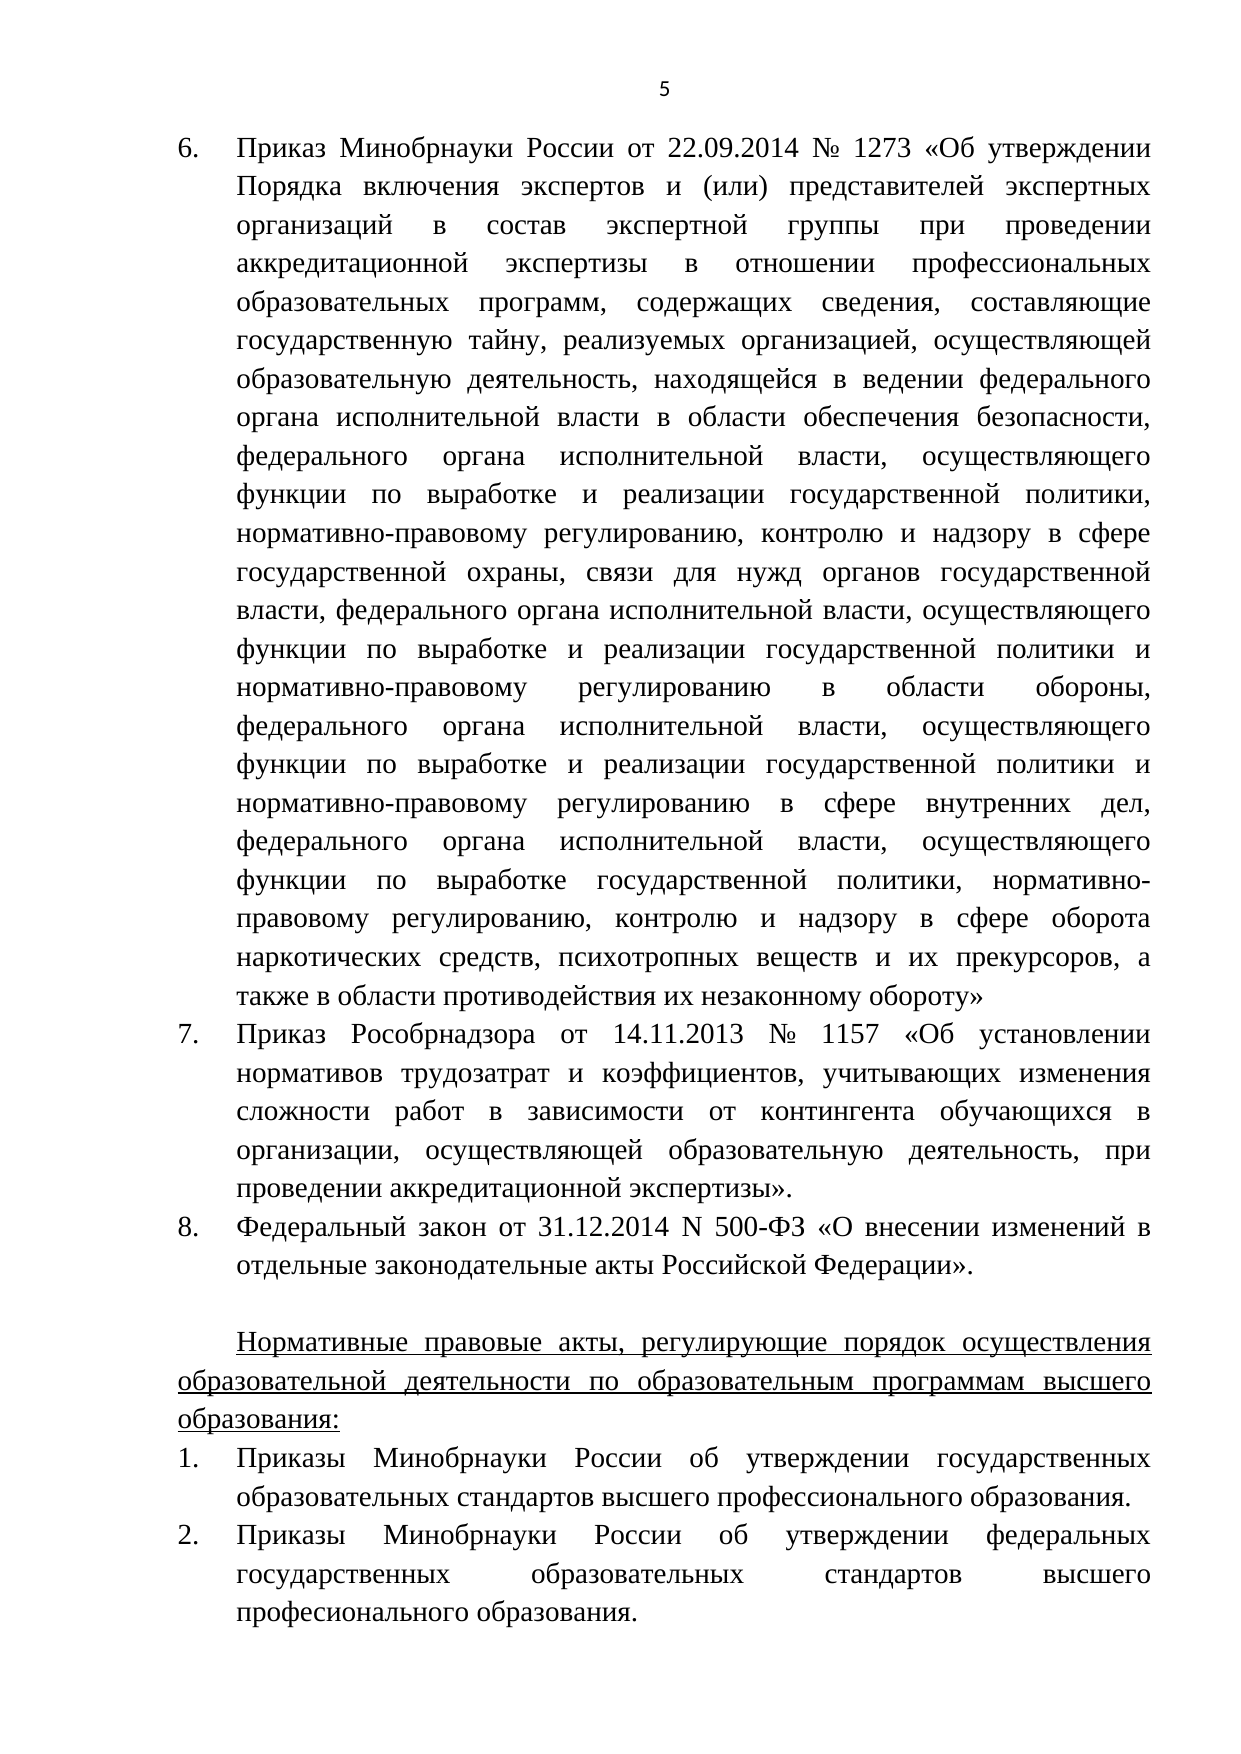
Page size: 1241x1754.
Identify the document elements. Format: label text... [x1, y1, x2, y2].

text Нормативные правовые акты, регулирующие порядок осуществления образовательной деятельности по образовательным программам высшего образования: [177, 1393, 1152, 1435]
list Федеральный закон от 31.12.2014 N 500-ФЗ «О внесении изменений в отдельные законодательные акты Российской Федерации». [177, 1209, 1152, 1281]
list Приказ Рособрнадзора от 14.11.2013 № 1157 «Об установлении нормативов трудозатрат и коэффициентов, учитывающих изменения сложности работ в зависимости от контингента обучающихся в организации, осуществляющей образовательную деятельность, при проведении аккредитационной экспертизы». [177, 1016, 1152, 1204]
text Нормативные правовые акты, регулирующие порядок осуществления образовательной деятельности по образовательным программам высшего образования: [177, 1324, 1152, 1392]
list Приказы Минобрнауки России об утверждении федеральных государственных образовательных стандартов высшего професионального образования. [177, 1517, 1152, 1628]
list Приказы Минобрнауки России об утверждении государственных образовательных стандартов высшего профессионального образования. [177, 1440, 1152, 1512]
list Приказ Минобрнауки России от 22.09.2014 № 1273 «Об утверждении Порядка включения экспертов и (или) представителей экспертных организаций в состав экспертной группы при проведении аккредитационной экспертизы в отношении профессиональных образовательных программ, содержащих сведения, составляющие государственную тайну, реализуемых организацией, осуществляющей образовательную деятельность, находящейся в ведении федерального органа исполнительной власти в области обеспечения безопасности, федерального органа исполнительной власти, осуществляющего функции по выработке и реализации государственной политики, нормативно-правовому регулированию, контролю и надзору в сфере государственной охраны, связи для нужд органов государственной власти, федерального органа исполнительной власти, осуществляющего функции по выработке и реализации государственной политики и нормативно-правовому регулированию в области обороны, федерального органа исполнительной власти, осуществляющего функции по выработке и реализации государственной политики и нормативно-правовому регулированию в сфере внутренних дел, федерального органа исполнительной власти, осуществляющего функции по выработке государственной политики, нормативно-правовому регулированию, контролю и надзору в сфере оборота наркотических средств, психотропных веществ и их прекурсоров, а также в области противодействия их незаконному обороту» [177, 130, 1152, 1011]
